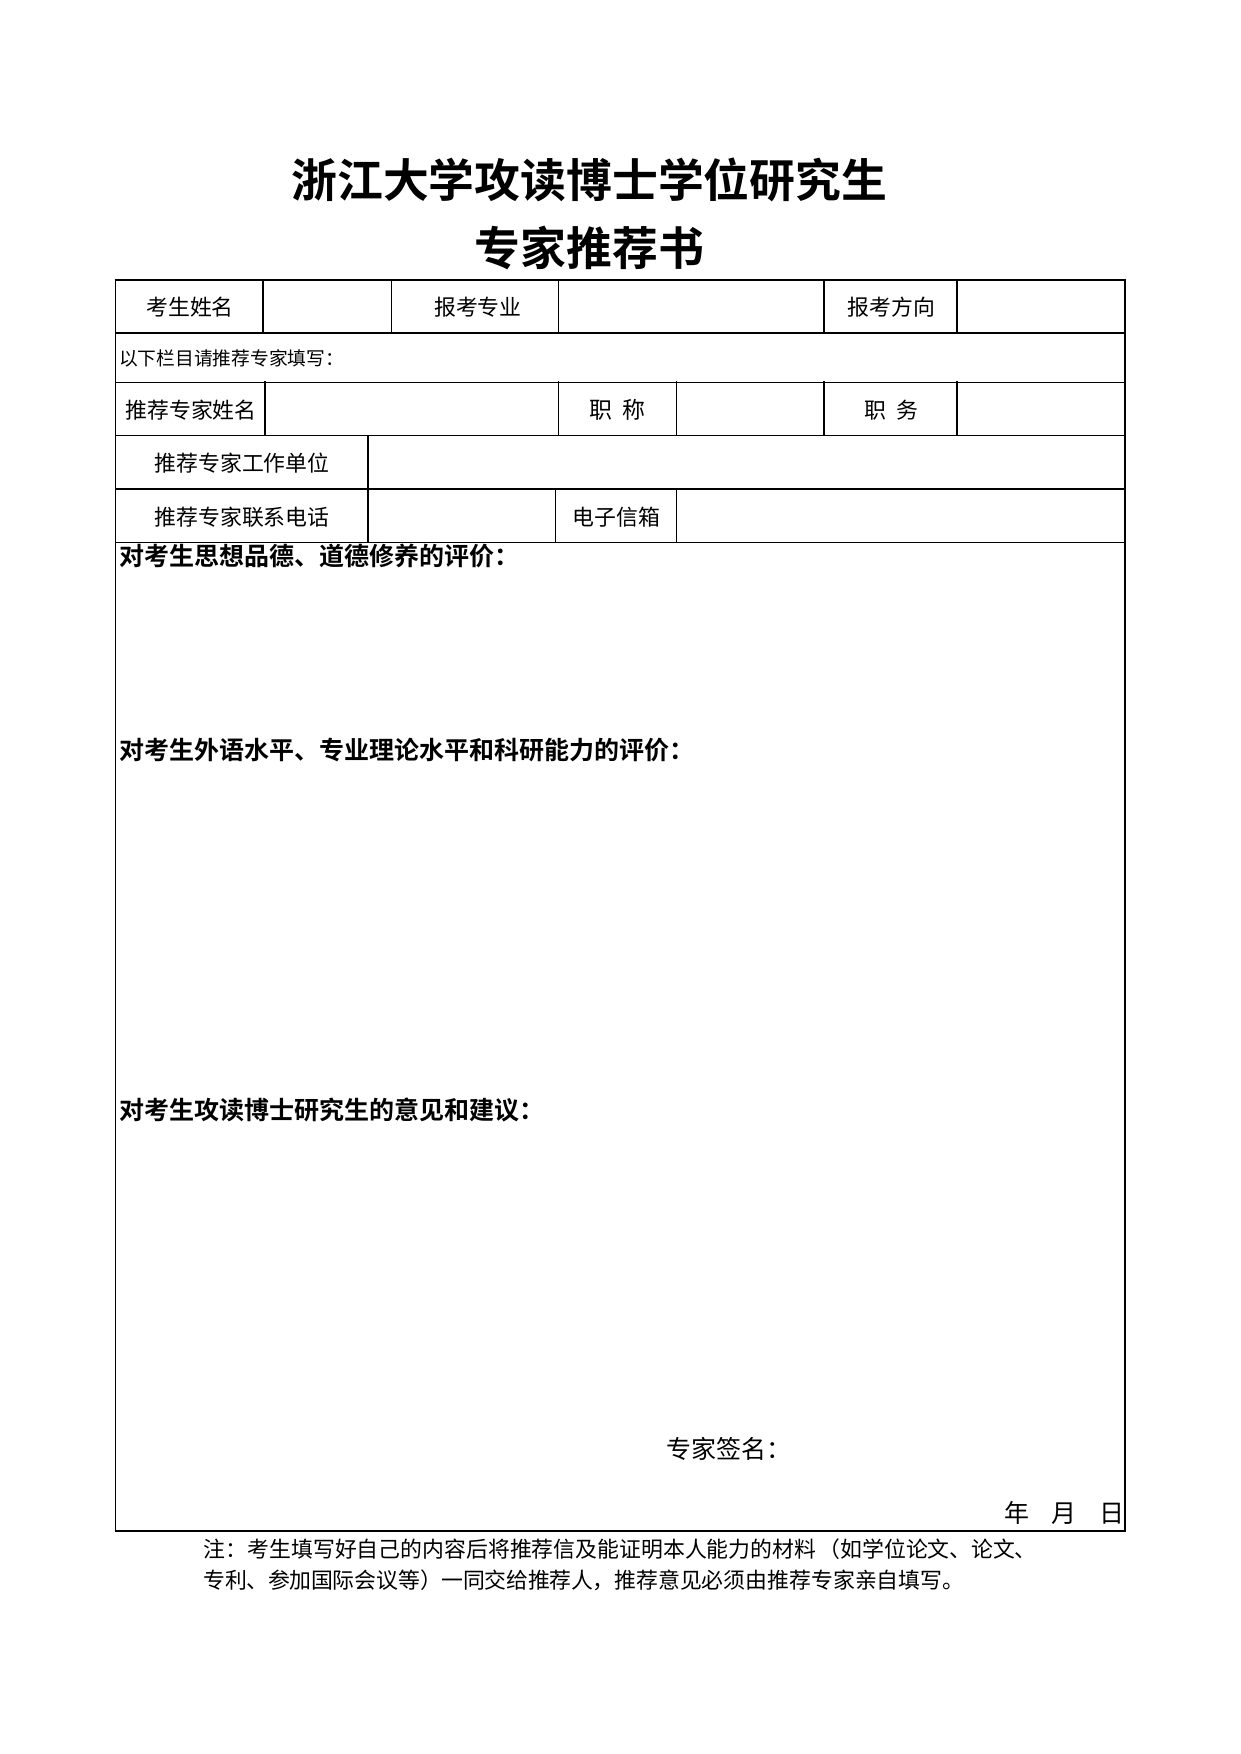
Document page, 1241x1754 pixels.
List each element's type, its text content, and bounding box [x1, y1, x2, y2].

table_cell 推荐专家姓名 [116, 383, 264, 435]
table_cell [369, 490, 555, 542]
table_cell [958, 383, 1124, 435]
table_cell [369, 436, 1124, 488]
table_cell [677, 383, 823, 435]
table_header 报考方向 [825, 281, 956, 332]
table_header [559, 281, 823, 332]
table_cell 推荐专家工作单位 [116, 436, 367, 488]
table_header 考生姓名 [116, 281, 262, 332]
text 注：考生填写好自己的内容后将推荐信及能证明本人能力的材料（如学位论文、论文、专利、参加国际会议等）一同交给推荐人，推荐意见必须由推荐专家亲自填写。 [203, 1532, 1037, 1595]
subtitle 浙江大学攻读博士学位研究生 [187, 150, 991, 209]
table_cell 电子信箱 [556, 490, 676, 542]
table_cell 职 称 [559, 383, 676, 435]
text 专家推荐书 [187, 212, 991, 279]
table_cell 职 务 [825, 383, 956, 435]
table_cell [677, 490, 1124, 542]
table_cell 以下栏目请推荐专家填写： [116, 334, 1124, 381]
table_header [958, 281, 1124, 332]
table_cell [266, 383, 558, 435]
table_cell 对考生思想品德、道德修养的评价： 对考生外语水平、专业理论水平和科研能力的评价： 对考生攻读博士研究生的意见和建议： 专家签名： 年 月 日 [116, 543, 1124, 1530]
table_cell 推荐专家联系电话 [116, 490, 367, 542]
table_header [264, 281, 391, 332]
table_header 报考专业 [392, 281, 558, 332]
